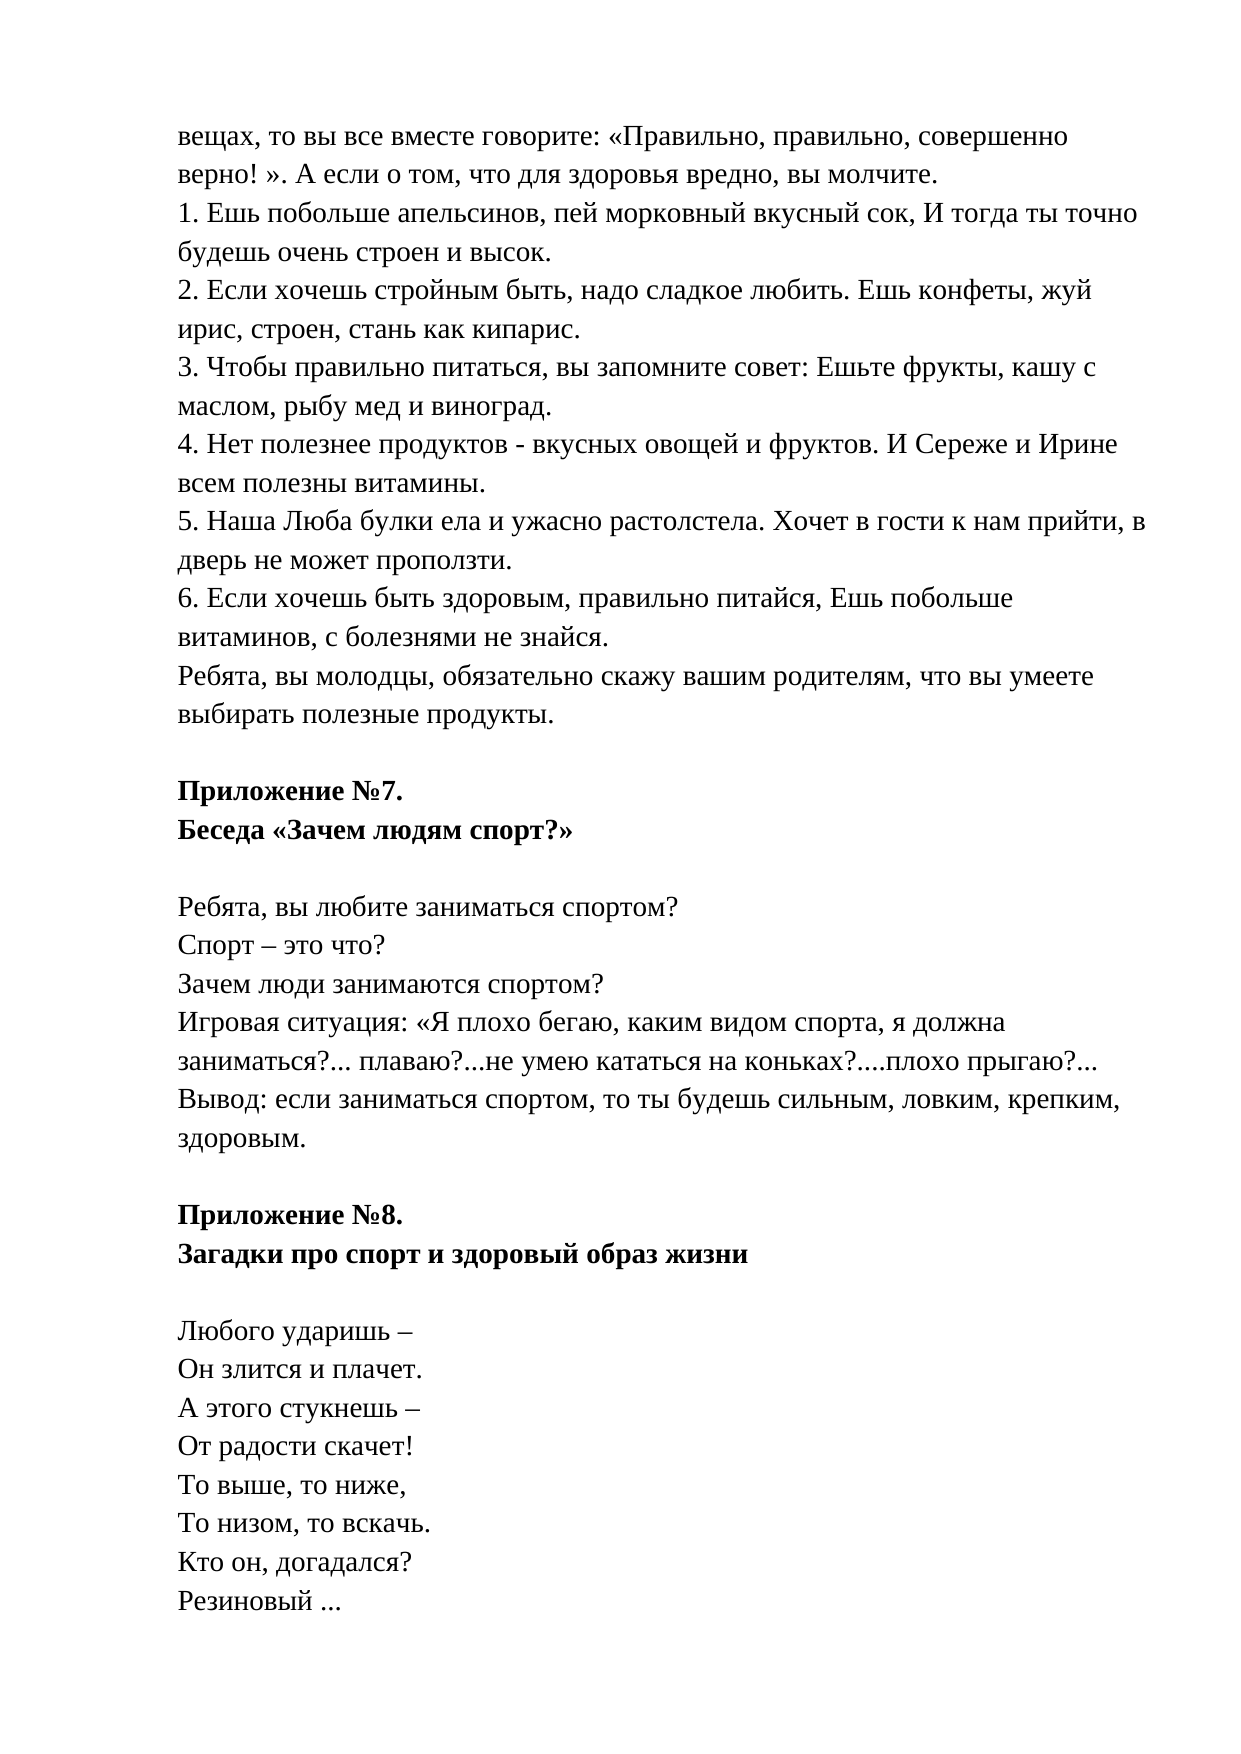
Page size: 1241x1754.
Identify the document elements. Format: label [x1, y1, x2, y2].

text [177, 118, 1152, 1616]
